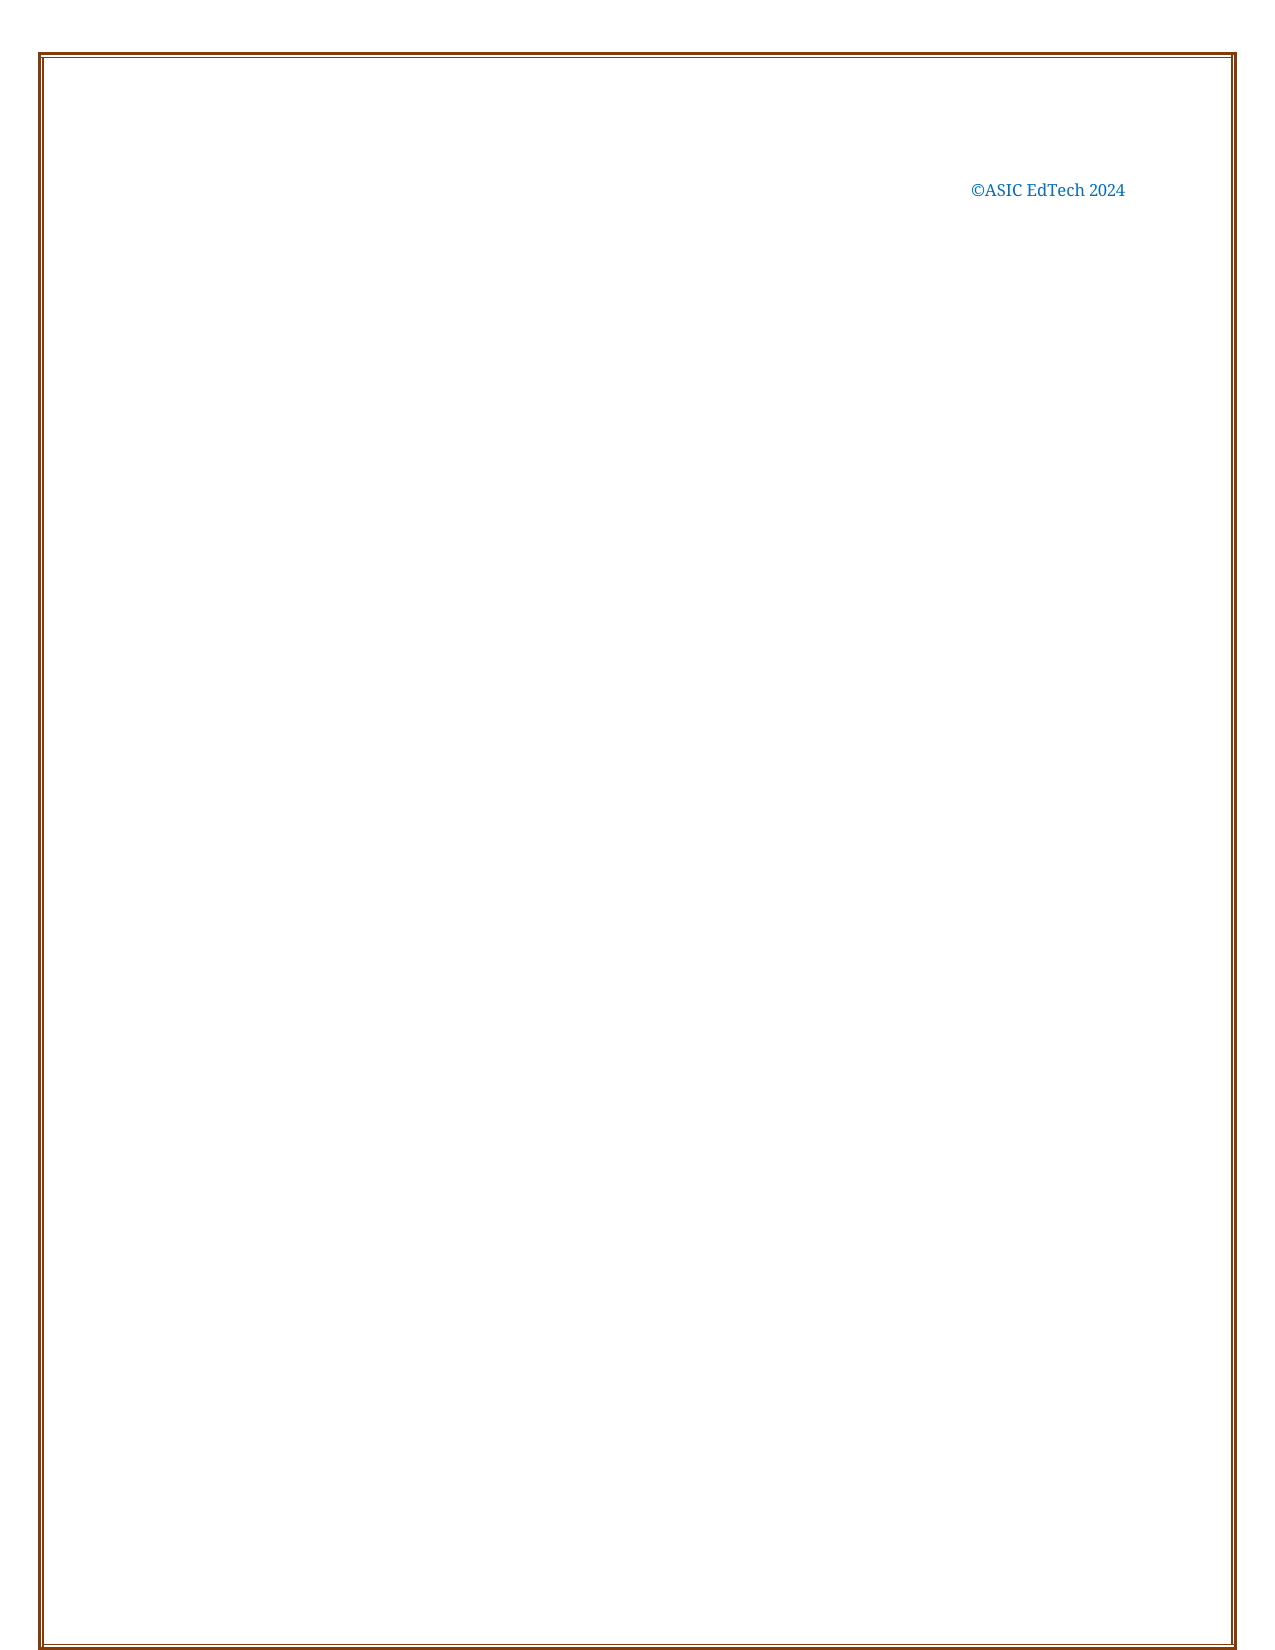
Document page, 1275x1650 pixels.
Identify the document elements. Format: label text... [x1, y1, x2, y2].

text ©ASIC EdTech 2024 [44, 179, 1125, 202]
